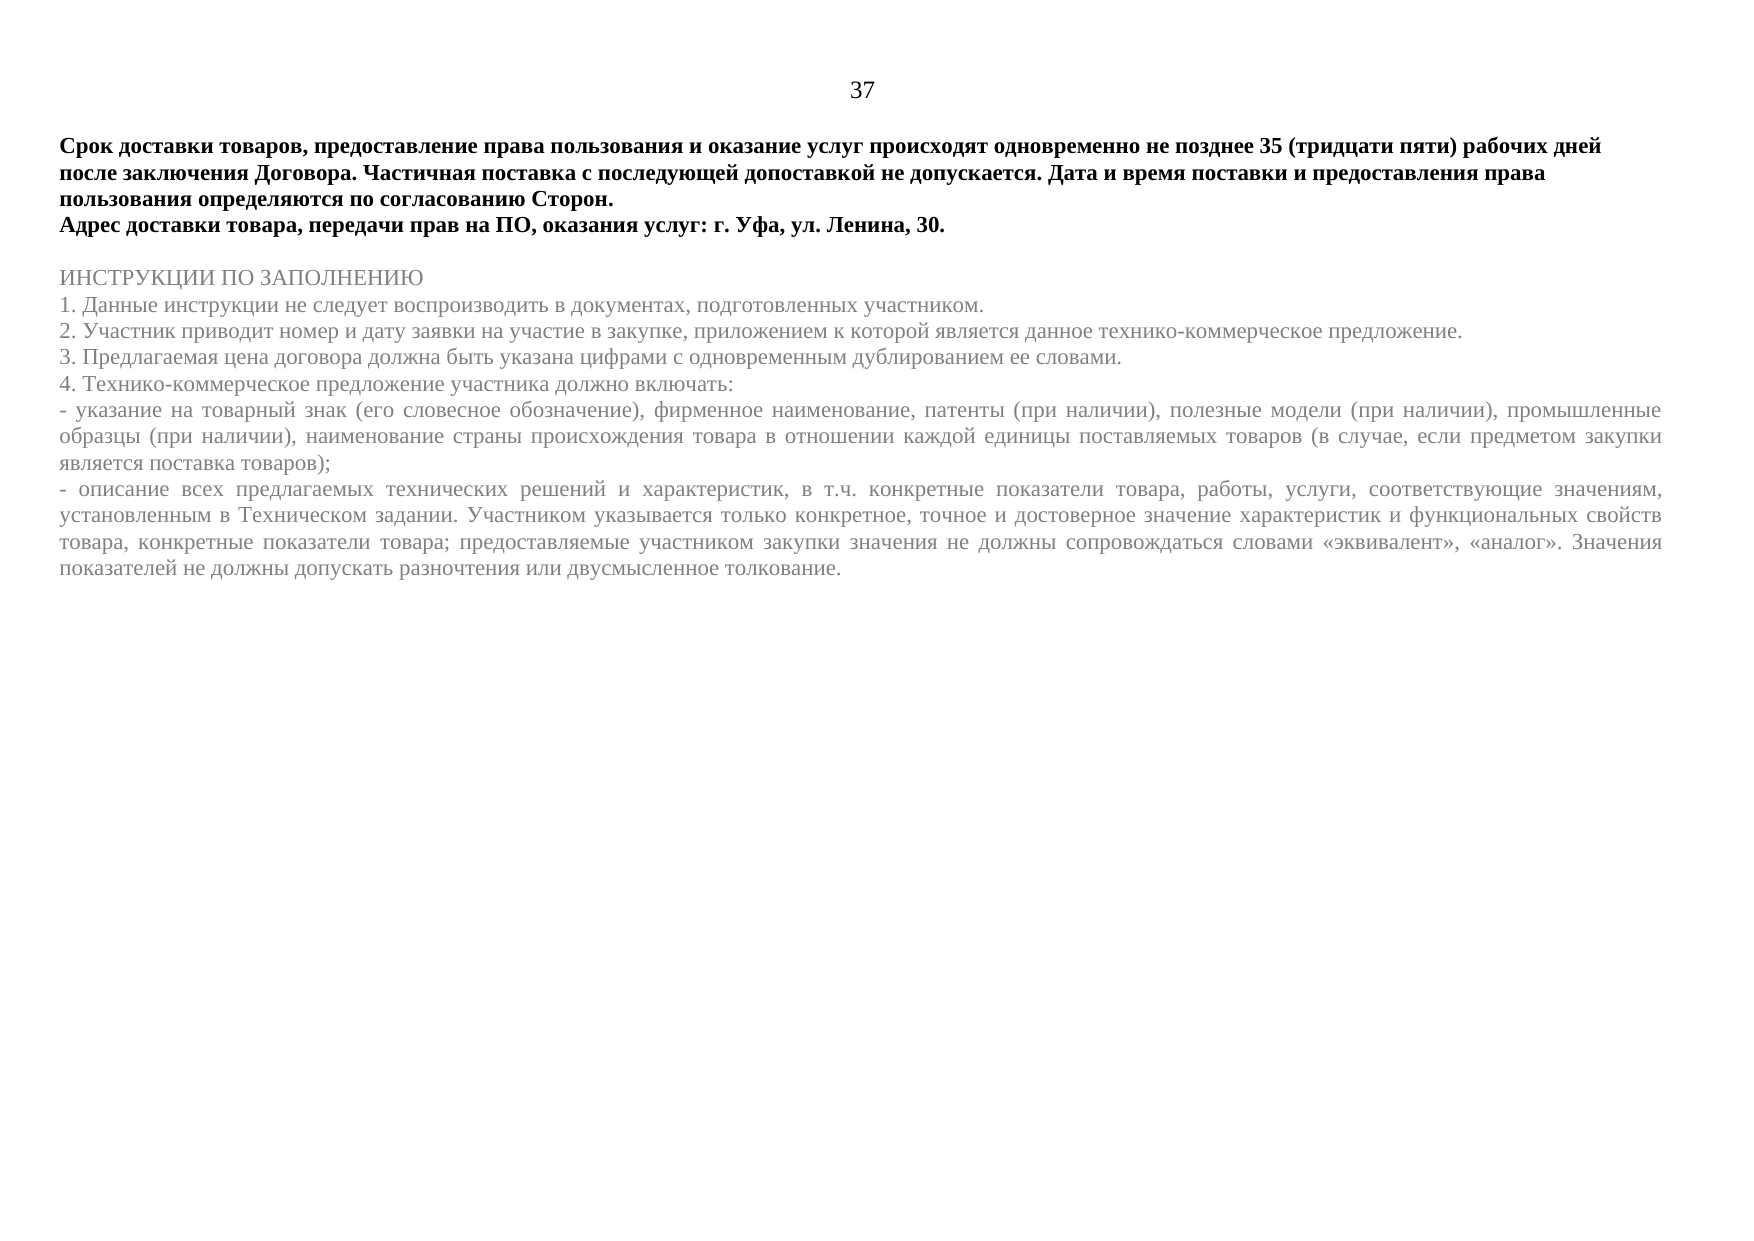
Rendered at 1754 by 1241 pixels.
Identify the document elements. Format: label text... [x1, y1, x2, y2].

text 4. Технико-коммерческое предложение участника должно включать: [59, 370, 1665, 396]
text 2. Участник приводит номер и дату заявки на участие в закупке, приложением к которой является данное технико-коммерческое предложение. [59, 317, 1665, 343]
text 3. Предлагаемая цена договора должна быть указана цифрами с одновременным дублированием ее словами. [59, 343, 1665, 370]
text - описание всех предлагаемых технических решений и характеристик, в т.ч. конкретные показатели товара, работы, услуги, соответствующие значениям, установленным в Техническом задании. Участником указывается только конкретное, точное и достоверное значение характеристик и функциональных свойств товара, конкретные показатели товара; предоставляемые участником закупки значения не должны сопровождаться словами «эквивалент», «аналог». Значения показателей не должны допускать разночтения или двусмысленное толкование. [59, 475, 1665, 581]
text Адрес доставки товара, передачи прав на ПО, оказания услуг: г. Уфа, ул. Ленина, 30. [59, 212, 1665, 238]
text 1. Данные инструкции не следует воспроизводить в документах, подготовленных участником. [59, 291, 1665, 317]
text ИНСТРУКЦИИ ПО ЗАПОЛНЕНИЮ [59, 264, 1665, 291]
text Срок доставки товаров, предоставление права пользования и оказание услуг происходят одновременно не позднее 35 (тридцати пяти) рабочих дней после заключения Договора. Частичная поставка с последующей допоставкой не допускается. Дата и время поставки и предоставления права пользования определяются по согласованию Сторон. [59, 132, 1665, 212]
text - указание на товарный знак (его словесное обозначение), фирменное наименование, патенты (при наличии), полезные модели (при наличии), промышленные образцы (при наличии), наименование страны происхождения товара в отношении каждой единицы поставляемых товаров (в случае, если предметом закупки является поставка товаров); [59, 396, 1665, 475]
